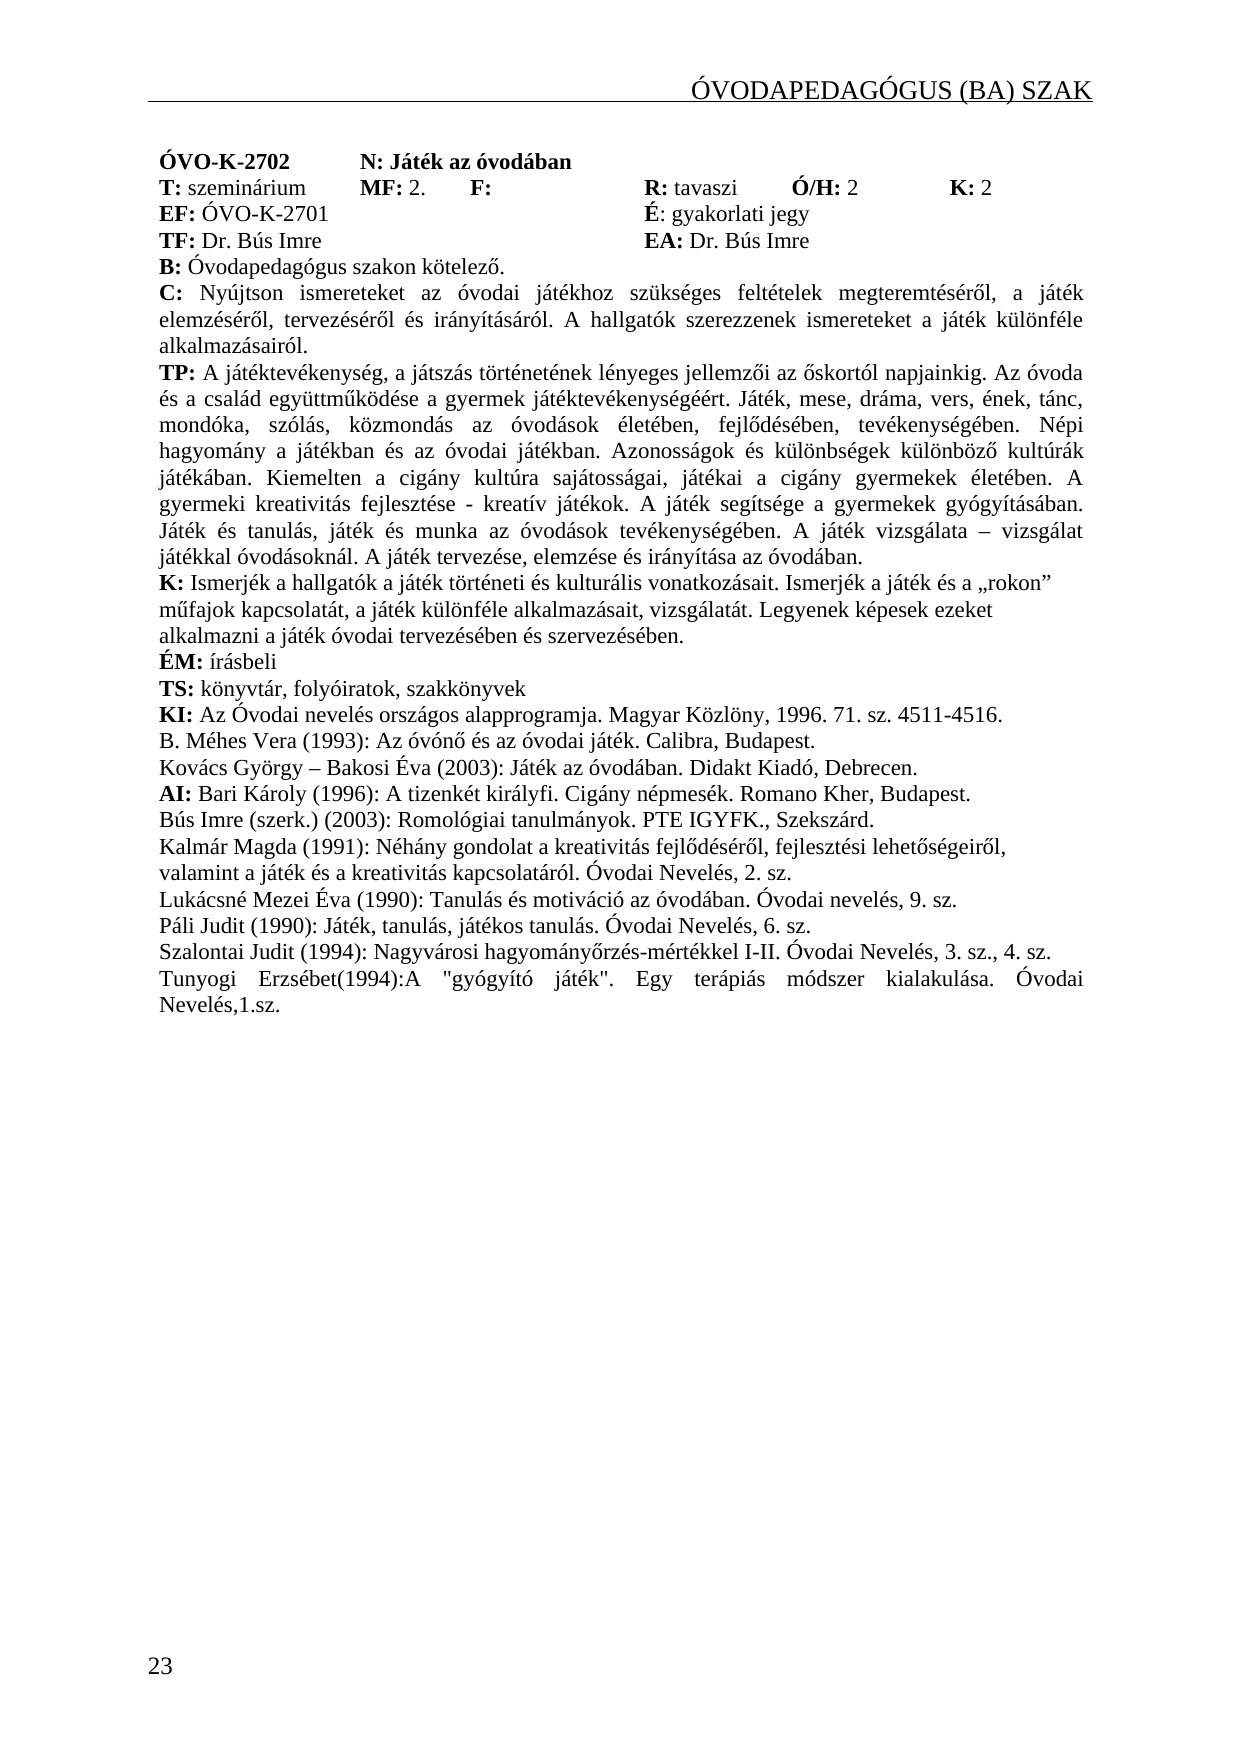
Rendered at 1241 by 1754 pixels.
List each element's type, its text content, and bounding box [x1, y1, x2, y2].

table_cell MF: 2. [349, 174, 459, 200]
table_header ÓVO-K-2702 [148, 148, 348, 174]
table_cell K: 2 [938, 174, 1096, 200]
table_cell R: tavaszi [633, 174, 780, 200]
table_cell T: szeminárium [148, 174, 348, 200]
table_cell É: gyakorlati jegy [633, 200, 1096, 227]
table_cell AI: Bari Károly (1996): A tizenkét királyfi. Cigány népmesék. Romano Kher, Budapest. Bús Imre (szerk.) (2003): Romológiai tanulmányok. PTE IGYFK., Szekszárd. Kalmár Magda (1991): Néhány gondolat a kreativitás fejlődéséről, fejlesztési lehetőségeiről, valamint a játék és a kreativitás kapcsolatáról. Óvodai Nevelés, 2. sz. Lukácsné Mezei Éva (1990): Tanulás és motiváció az óvodában. Óvodai nevelés, 9. sz. Páli Judit (1990): Játék, tanulás, játékos tanulás. Óvodai Nevelés, 6. sz. Szalontai Judit (1994): Nagyvárosi hagyományőrzés-mértékkel I-II. Óvodai Nevelés, 3. sz., 4. sz. Tunyogi Erzsébet(1994):A "gyógyító játék". Egy terápiás módszer kialakulása. Óvodai Nevelés,1.sz. [148, 780, 1096, 1017]
table_cell KI: Az Óvodai nevelés országos alapprogramja. Magyar Közlöny, 1996. 71. sz. 4511-4516. B. Méhes Vera (1993): Az óvónő és az óvodai játék. Calibra, Budapest. Kovács György – Bakosi Éva (2003): Játék az óvodában. Didakt Kiadó, Debrecen. [148, 701, 1096, 780]
table_header N: Játék az óvodában [349, 148, 1096, 174]
table_cell TF: Dr. Bús Imre [148, 227, 633, 253]
table_cell F: [459, 174, 633, 200]
table_cell TP: A játéktevékenység, a játszás történetének lényeges jellemzői az őskortól napjainkig. Az óvoda és a család együttműködése a gyermek játéktevékenységéért. Játék, mese, dráma, vers, ének, tánc, mondóka, szólás, közmondás az óvodások életében, fejlődésében, tevékenységében. Népi hagyomány a játékban és az óvodai játékban. Azonosságok és különbségek különböző kultúrák játékában. Kiemelten a cigány kultúra sajátosságai, játékai a cigány gyermekek életében. A gyermeki kreativitás fejlesztése - kreatív játékok. A játék segítsége a gyermekek gyógyításában. Játék és tanulás, játék és munka az óvodások tevékenységében. A játék vizsgálata – vizsgálat játékkal óvodásoknál. A játék tervezése, elemzése és irányítása az óvodában. [148, 359, 1096, 569]
table_cell K: Ismerjék a hallgatók a játék történeti és kulturális vonatkozásait. Ismerjék a játék és a „rokon” műfajok kapcsolatát, a játék különféle alkalmazásait, vizsgálatát. Legyenek képesek ezeket alkalmazni a játék óvodai tervezésében és szervezésében. [148, 569, 1096, 648]
table_cell TS: könyvtár, folyóiratok, szakkönyvek [148, 675, 1096, 701]
table_cell B: Óvodapedagógus szakon kötelező. [148, 253, 1096, 279]
table_cell C: Nyújtson ismereteket az óvodai játékhoz szükséges feltételek megteremtéséről, a játék elemzéséről, tervezéséről és irányításáról. A hallgatók szerezzenek ismereteket a játék különféle alkalmazásairól. [148, 280, 1096, 358]
table_cell EA: Dr. Bús Imre [633, 227, 1096, 253]
table_cell EF: ÓVO-K-2701 [148, 200, 633, 227]
table_cell ÉM: írásbeli [148, 649, 1096, 675]
table_cell Ó/H: 2 [780, 174, 938, 200]
